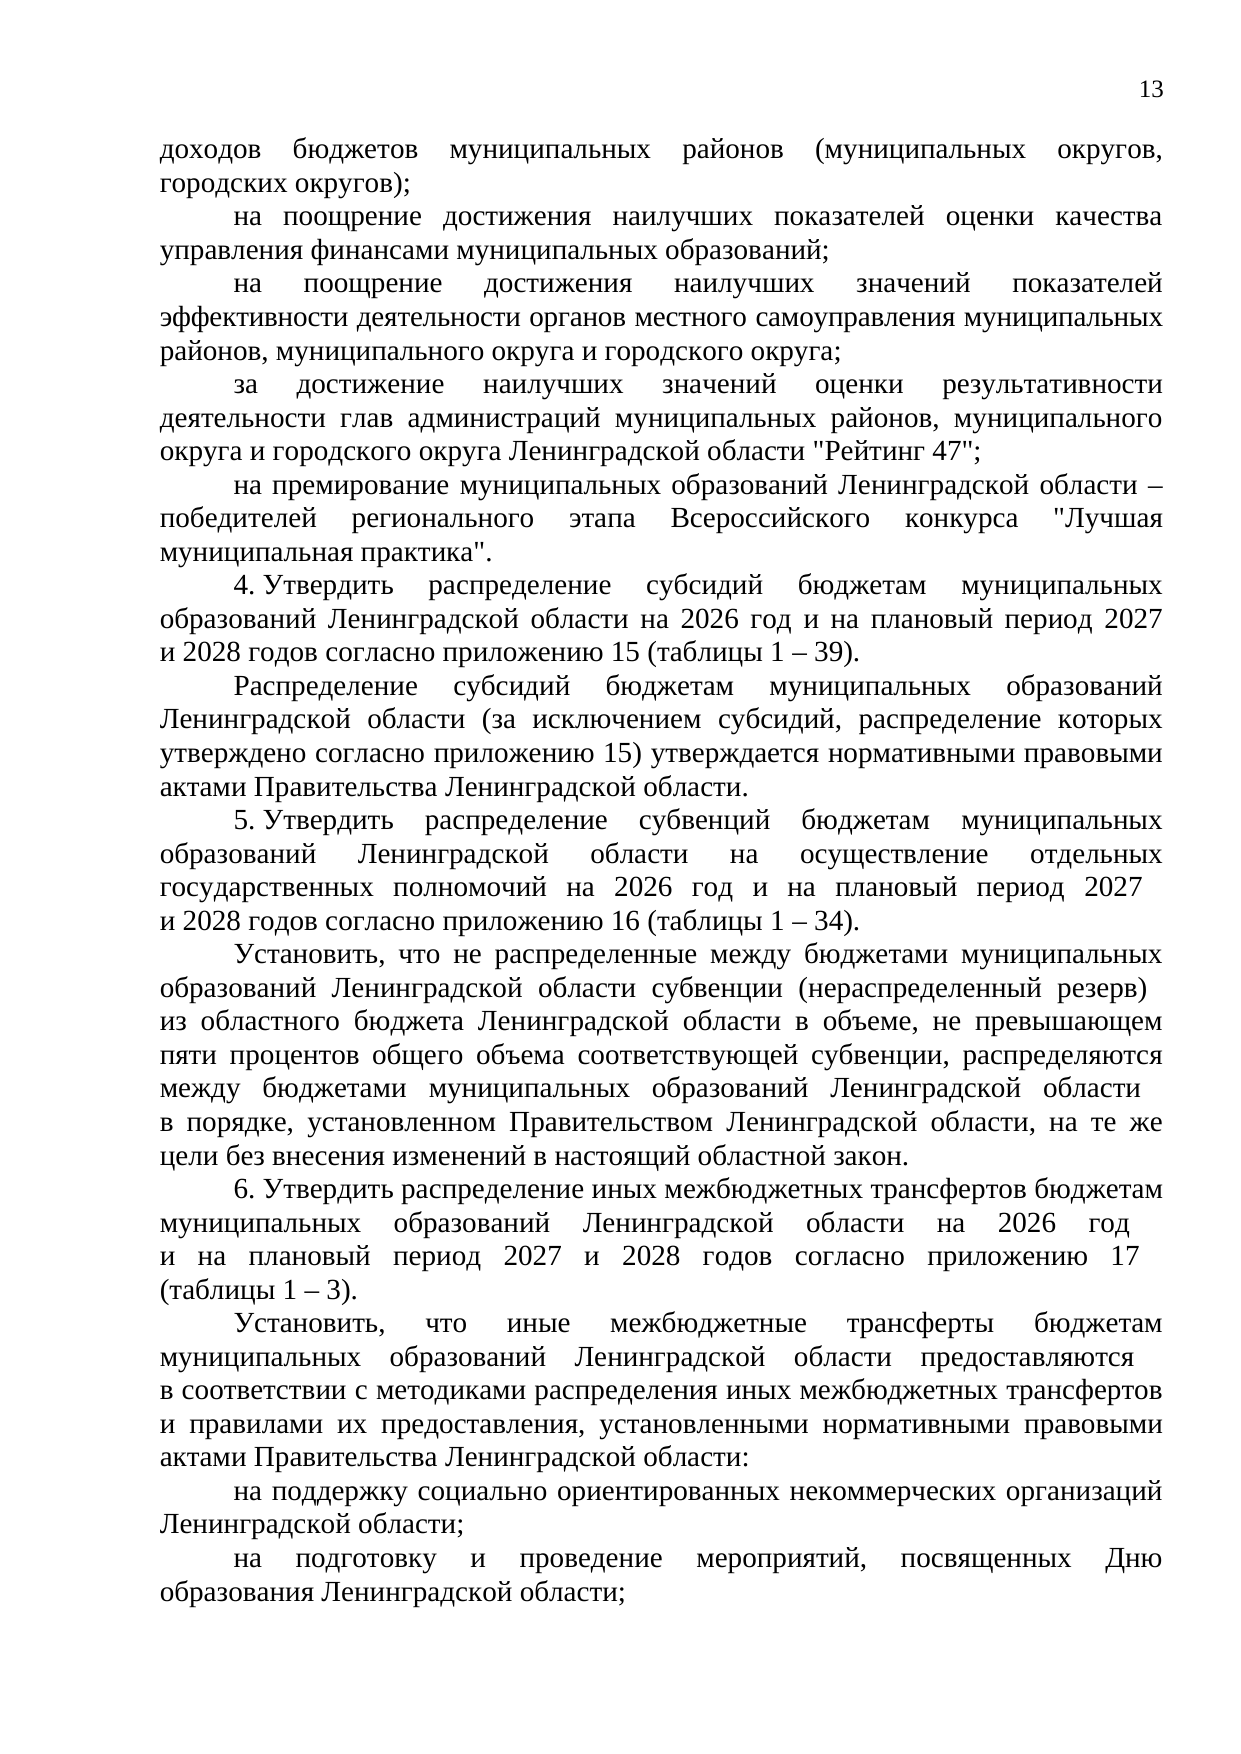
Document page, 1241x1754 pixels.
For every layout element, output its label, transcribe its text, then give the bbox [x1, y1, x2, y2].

text на премирование муниципальных образований Ленинградской области – победителей регионального этапа Всероссийского конкурса "Лучшая муниципальная практика". [159, 467, 1163, 567]
text на поддержку социально ориентированных некоммерческих организаций Ленинградской области; [159, 1473, 1163, 1540]
text на поощрение достижения наилучших значений показателей эффективности деятельности органов местного самоуправления муниципальных районов, муниципального округа и городского округа; [159, 266, 1163, 366]
text 4. Утвердить распределение субсидий бюджетам муниципальных образований Ленинградской области на 2026 год и на плановый период 2027 и 2028 годов согласно приложению 15 (таблицы 1 – 39). [159, 567, 1163, 668]
text Установить, что иные межбюджетные трансферты бюджетам муниципальных образований Ленинградской области предоставляются в соответствии с методиками распределения иных межбюджетных трансфертов и правилами их предоставления, установленными нормативными правовыми актами Правительства Ленинградской области: [159, 1305, 1163, 1473]
text 6. Утвердить распределение иных межбюджетных трансфертов бюджетам муниципальных образований Ленинградской области на 2026 год и на плановый период 2027 и 2028 годов согласно приложению 17 (таблицы 1 – 3). [159, 1171, 1163, 1305]
text за достижение наилучших значений оценки результативности деятельности глав администраций муниципальных районов, муниципального округа и городского округа Ленинградской области "Рейтинг 47"; [159, 366, 1163, 467]
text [159, 131, 1163, 198]
text на подготовку и проведение мероприятий, посвященных Дню образования Ленинградской области; [159, 1540, 1163, 1607]
text 5. Утвердить распределение субвенций бюджетам муниципальных образований Ленинградской области на осуществление отдельных государственных полномочий на 2026 год и на плановый период 2027 и 2028 годов согласно приложению 16 (таблицы 1 – 34). [159, 802, 1163, 936]
text Распределение субсидий бюджетам муниципальных образований Ленинградской области (за исключением субсидий, распределение которых утверждено согласно приложению 15) утверждается нормативными правовыми актами Правительства Ленинградской области. [159, 668, 1163, 802]
text Установить, что не распределенные между бюджетами муниципальных образований Ленинградской области субвенции (нераспределенный резерв) из областного бюджета Ленинградской области в объеме, не превышающем пяти процентов общего объема соответствующей субвенции, распределяются между бюджетами муниципальных образований Ленинградской области в порядке, установленном Правительством Ленинградской области, на те же цели без внесения изменений в настоящий областной закон. [159, 936, 1163, 1171]
text на поощрение достижения наилучших показателей оценки качества управления финансами муниципальных образований; [159, 198, 1163, 266]
